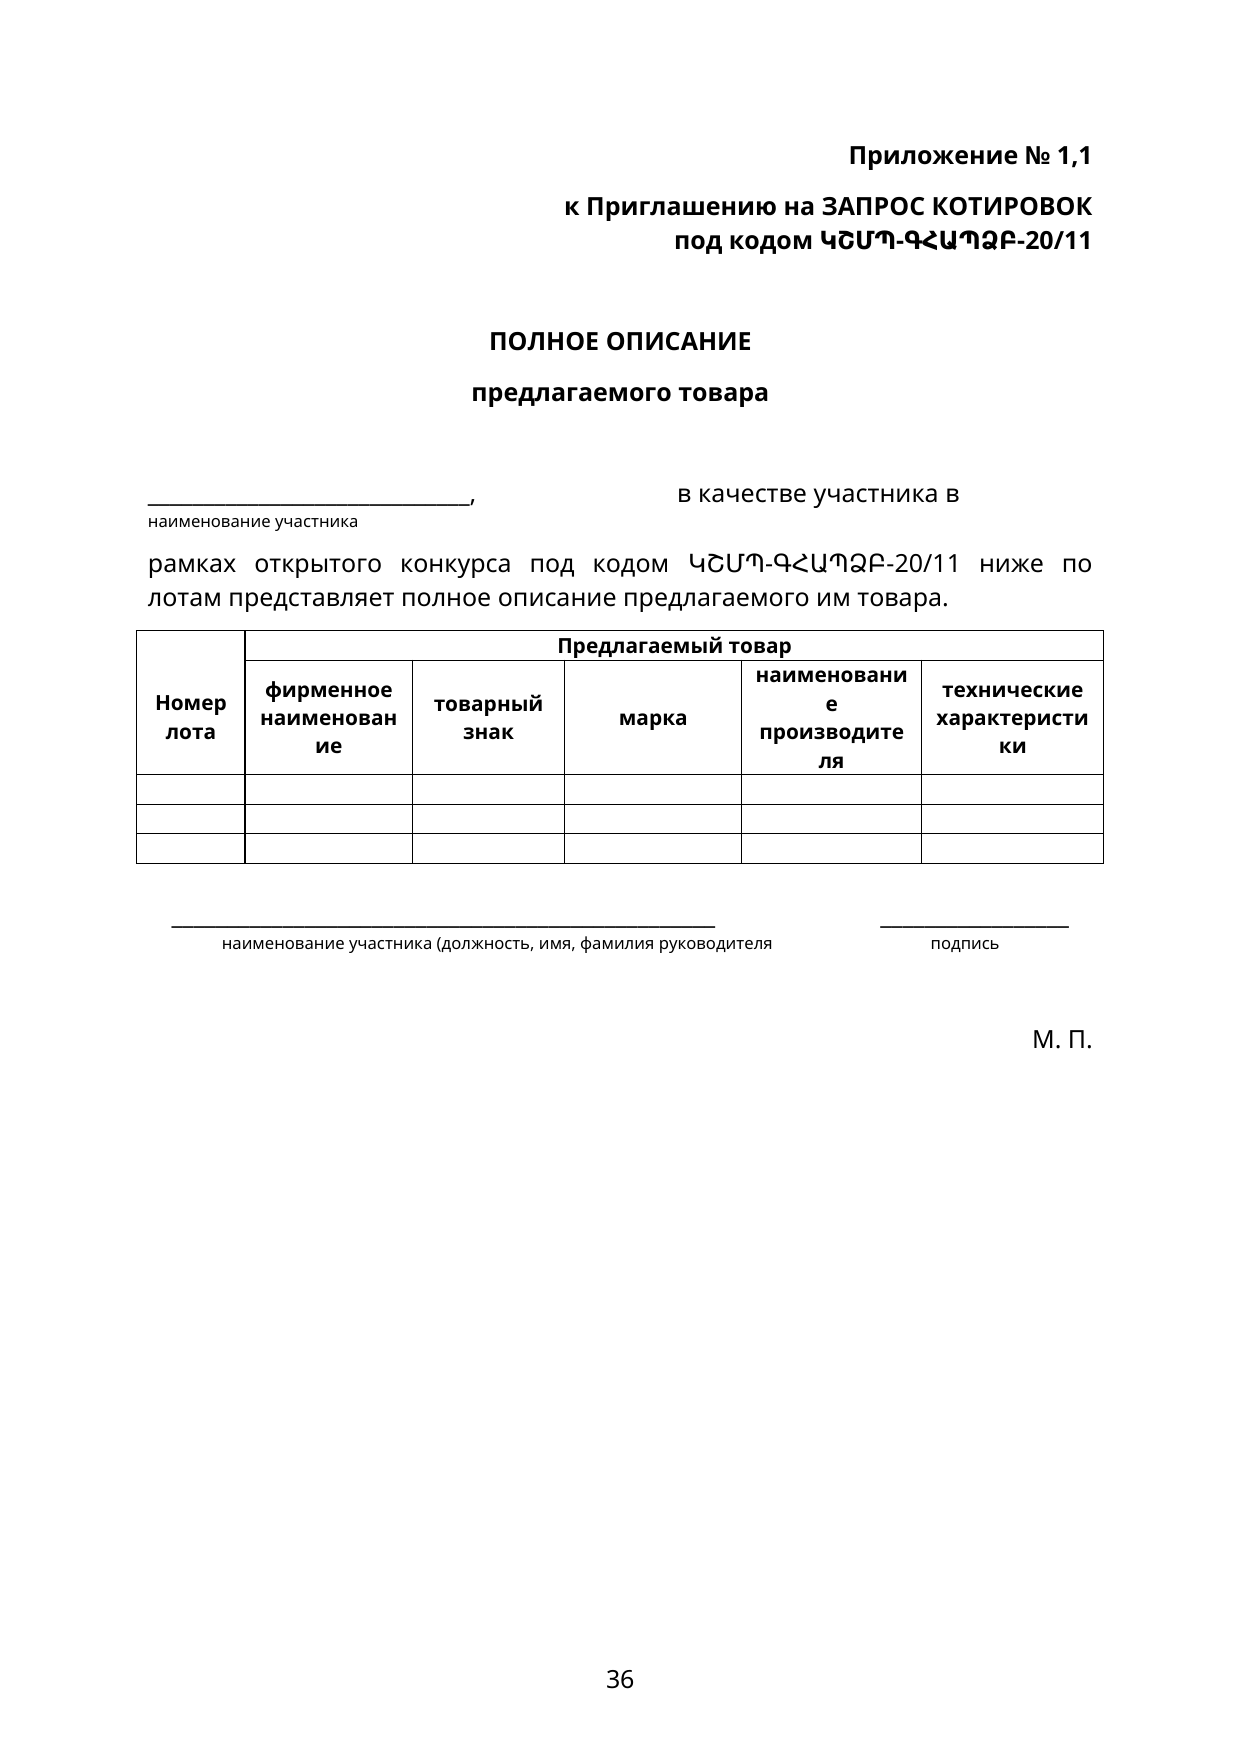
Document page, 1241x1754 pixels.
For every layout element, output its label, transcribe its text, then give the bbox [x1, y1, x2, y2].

table_cell [565, 834, 741, 863]
table_cell [742, 805, 921, 833]
table_cell [742, 834, 921, 863]
text наименование участника [148, 510, 1092, 533]
text к Приглашению на ЗАПРОС КОТИРОВОК под кодом ԿՇՄՊ-ԳՀԱՊՁԲ-20/11 [148, 188, 1092, 256]
table_header Предлагаемый товар [246, 631, 1103, 659]
table_cell [565, 775, 741, 804]
table_cell [922, 834, 1103, 863]
table_cell марка [565, 661, 741, 774]
table_cell [565, 805, 741, 833]
table_cell товарный знак [413, 661, 564, 774]
text _________________________________________________ _________________ [148, 898, 1092, 932]
table_header Номер лота [137, 631, 244, 774]
text _____________________________, в качестве участника в [148, 476, 1092, 510]
table_cell [413, 775, 564, 804]
table_cell [137, 775, 244, 804]
table_cell фирменное наименование [246, 661, 412, 774]
subtitle ПОЛНОЕ ОПИСАНИЕ [207, 324, 1034, 358]
text М. П. [148, 1022, 1092, 1056]
table_cell [413, 805, 564, 833]
text наименование участника (должность, имя, фамилия руководителя подпись [222, 932, 1092, 954]
table_cell [742, 775, 921, 804]
table_cell [137, 805, 244, 833]
table_cell [922, 805, 1103, 833]
table_cell [922, 775, 1103, 804]
table_cell [246, 805, 412, 833]
table_cell [246, 775, 412, 804]
table_cell наименование производителя [742, 661, 921, 774]
table_cell [137, 834, 244, 863]
table_cell [413, 834, 564, 863]
table_cell технические характеристики [922, 661, 1103, 774]
text рамках открытого конкурса под кодом ԿՇՄՊ-ԳՀԱՊՁԲ-20/11 ниже по лотам представляет полное описание предлагаемого им товара. [148, 545, 1092, 613]
subtitle Приложение № 1,1 [148, 137, 1092, 172]
subtitle предлагаемого товара [207, 374, 1034, 408]
table_cell [246, 834, 412, 863]
